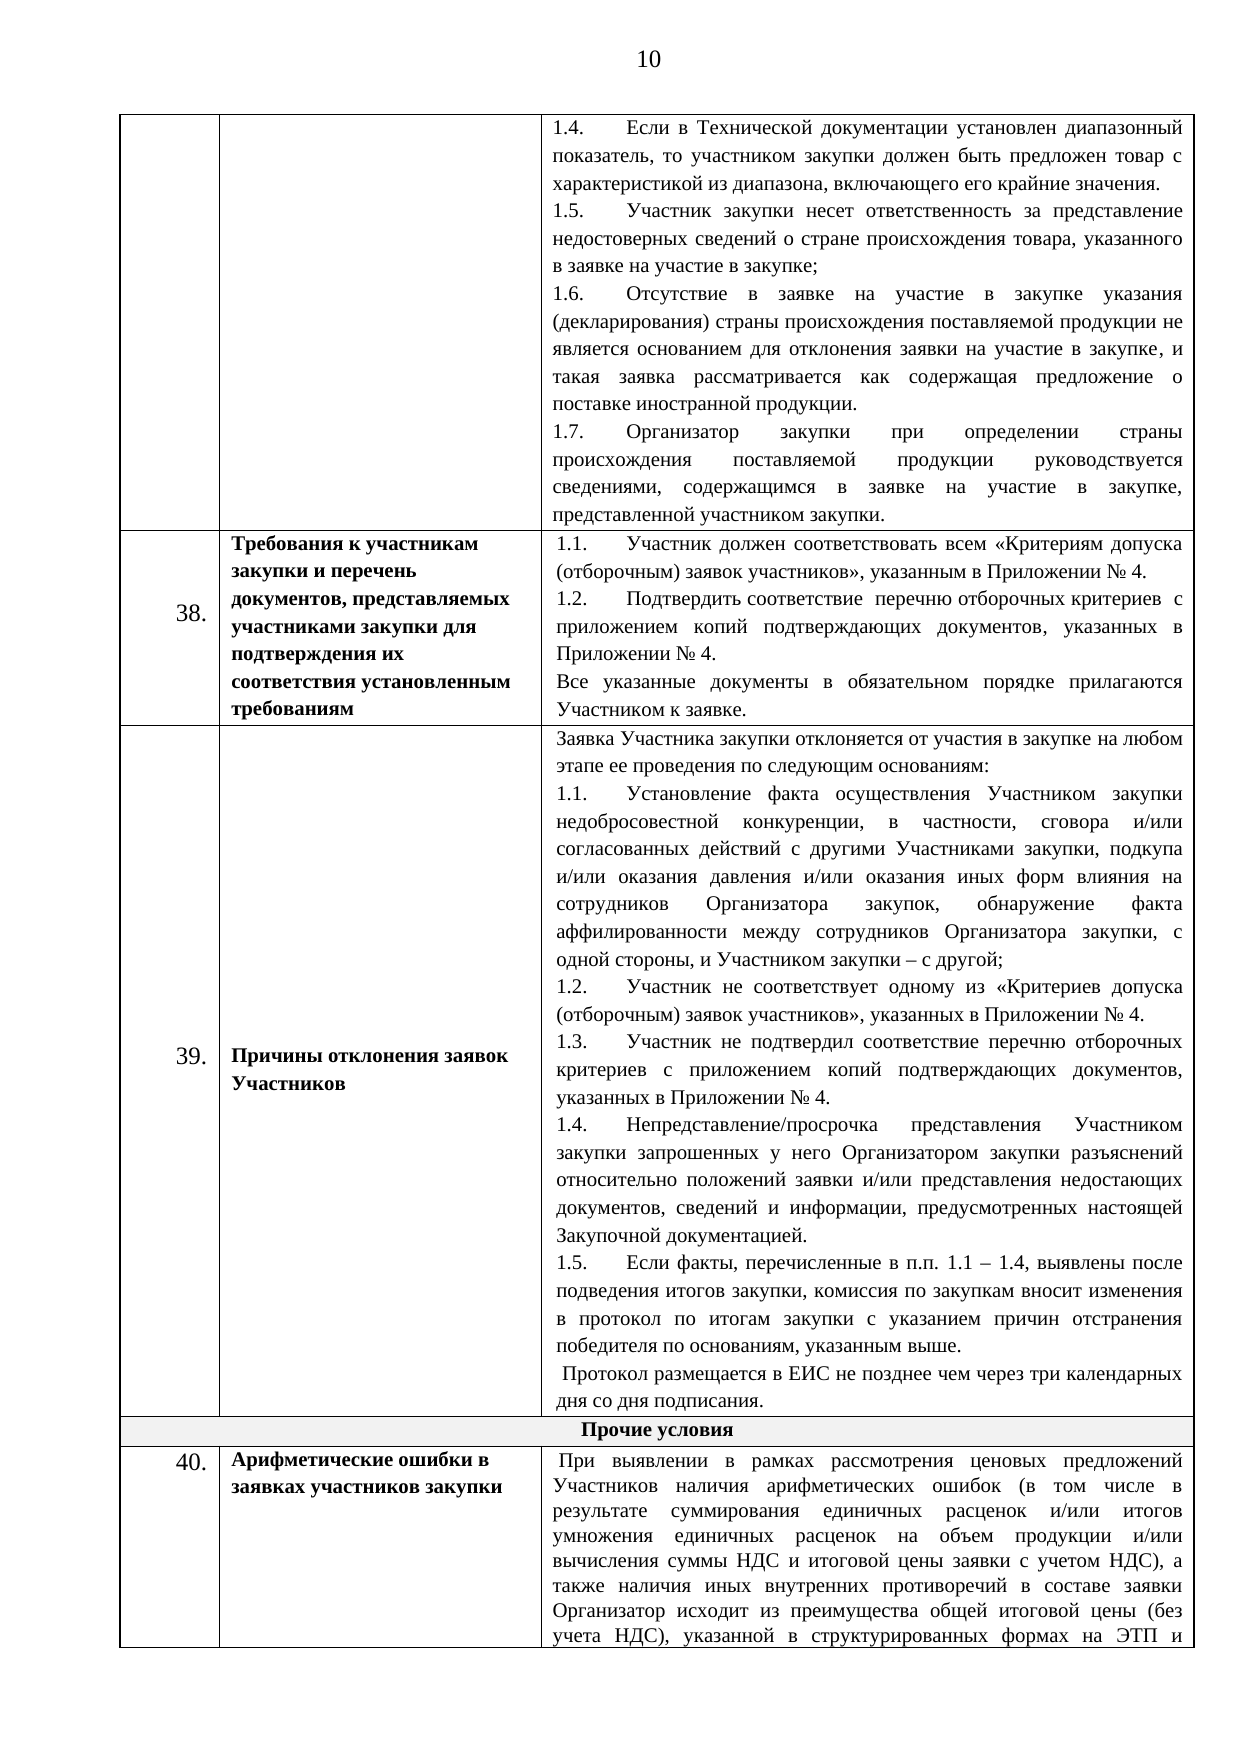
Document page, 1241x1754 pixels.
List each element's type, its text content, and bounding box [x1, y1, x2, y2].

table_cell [542, 1447, 1193, 1647]
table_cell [220, 115, 541, 530]
table_cell [121, 531, 219, 725]
table_cell Причины отклонения заявок Участников [220, 726, 541, 1416]
table_cell Участник должен соответствовать всем «Критериям допуска (отборочным) заявок участников», указанным в Приложении № 4. Подтвердить соответствие перечню отборочных критериев с приложением копий подтверждающих документов, указанных в Приложении № 4. Все указанные документы в обязательном порядке прилагаются Участником к заявке. [542, 531, 1193, 725]
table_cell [220, 1447, 541, 1647]
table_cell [542, 115, 1193, 530]
table_cell [121, 726, 219, 1416]
table_cell Прочие условия [121, 1417, 1193, 1446]
table_cell [121, 1447, 219, 1647]
table_cell [121, 115, 219, 530]
table_cell Требования к участникам закупки и перечень документов, представляемых участниками закупки для подтверждения их соответствия установленным требованиям [220, 531, 541, 725]
table_cell Заявка Участника закупки отклоняется от участия в закупке на любом этапе ее проведения по следующим основаниям: Установление факта осуществления Участником закупки недобросовестной конкуренции, в частности, сговора и/или согласованных действий с другими Участниками закупки, подкупа и/или оказания давления и/или оказания иных форм влияния на сотрудников Организатора закупок, обнаружение факта аффилированности между сотрудников Организатора закупки, с одной стороны, и Участником закупки – с другой; Участник не соответствует одному из «Критериев допуска (отборочным) заявок участников», указанных в Приложении № 4. Участник не подтвердил соответствие перечню отборочных критериев с приложением копий подтверждающих документов, указанных в Приложении № 4. Непредставление/просрочка представления Участником закупки запрошенных у него Организатором закупки разъяснений относительно положений заявки и/или представления недостающих документов, сведений и информации, предусмотренных настоящей Закупочной документацией. Если факты, перечисленные в п.п. 1.1 – 1.4, выявлены после подведения итогов закупки, комиссия по закупкам вносит изменения в протокол по итогам закупки с указанием причин отстранения победителя по основаниям, указанным выше. Протокол размещается в ЕИС не позднее чем через три календарных дня со дня подписания. [542, 726, 1193, 1416]
